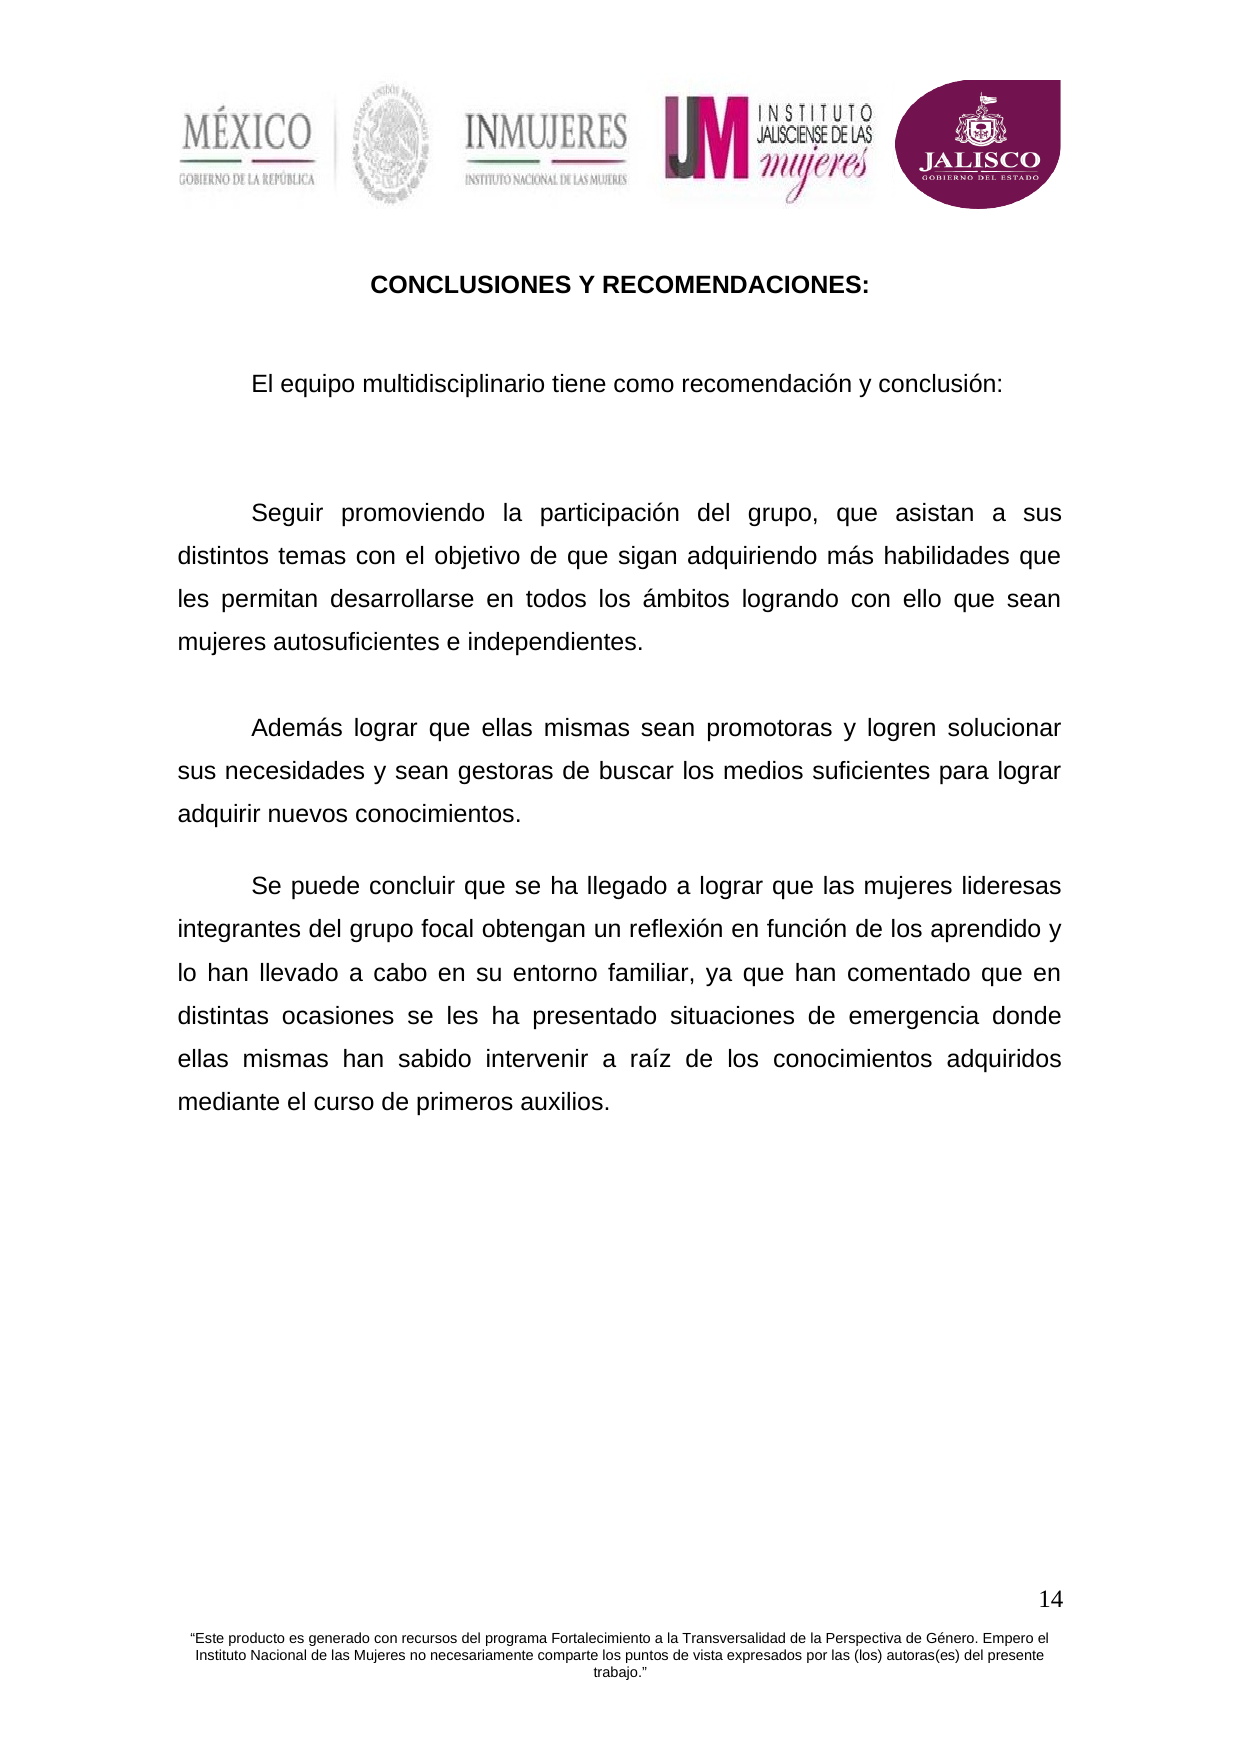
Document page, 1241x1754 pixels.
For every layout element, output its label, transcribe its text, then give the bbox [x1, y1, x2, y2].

text CONCLUSIONES Y RECOMENDACIONES: [177, 270, 1063, 299]
text Además lograr que ellas mismas sean promotoras y logren solucionar sus necesidades y sean gestoras de buscar los medios suficientes para lograr adquirir nuevos conocimientos. [177, 713, 1063, 828]
text El equipo multidisciplinario tiene como recomendación y conclusión: [177, 369, 1063, 398]
text Se puede concluir que se ha llegado a lograr que las mujeres lideresas integrantes del grupo focal obtengan un reflexión en función de los aprendido y lo han llevado a cabo en su entorno familiar, ya que han comentado que en distintas ocasiones se les ha presentado situaciones de emergencia donde ellas mismas han sabido intervenir a raíz de los conocimientos adquiridos mediante el curso de primeros auxilios. [177, 871, 1063, 1116]
text Seguir promoviendo la participación del grupo, que asistan a sus distintos temas con el objetivo de que sigan adquiriendo más habilidades que les permitan desarrollarse en todos los ámbitos logrando con ello que sean mujeres autosuficientes e independientes. [177, 498, 1063, 656]
picture [179, 73, 1061, 209]
